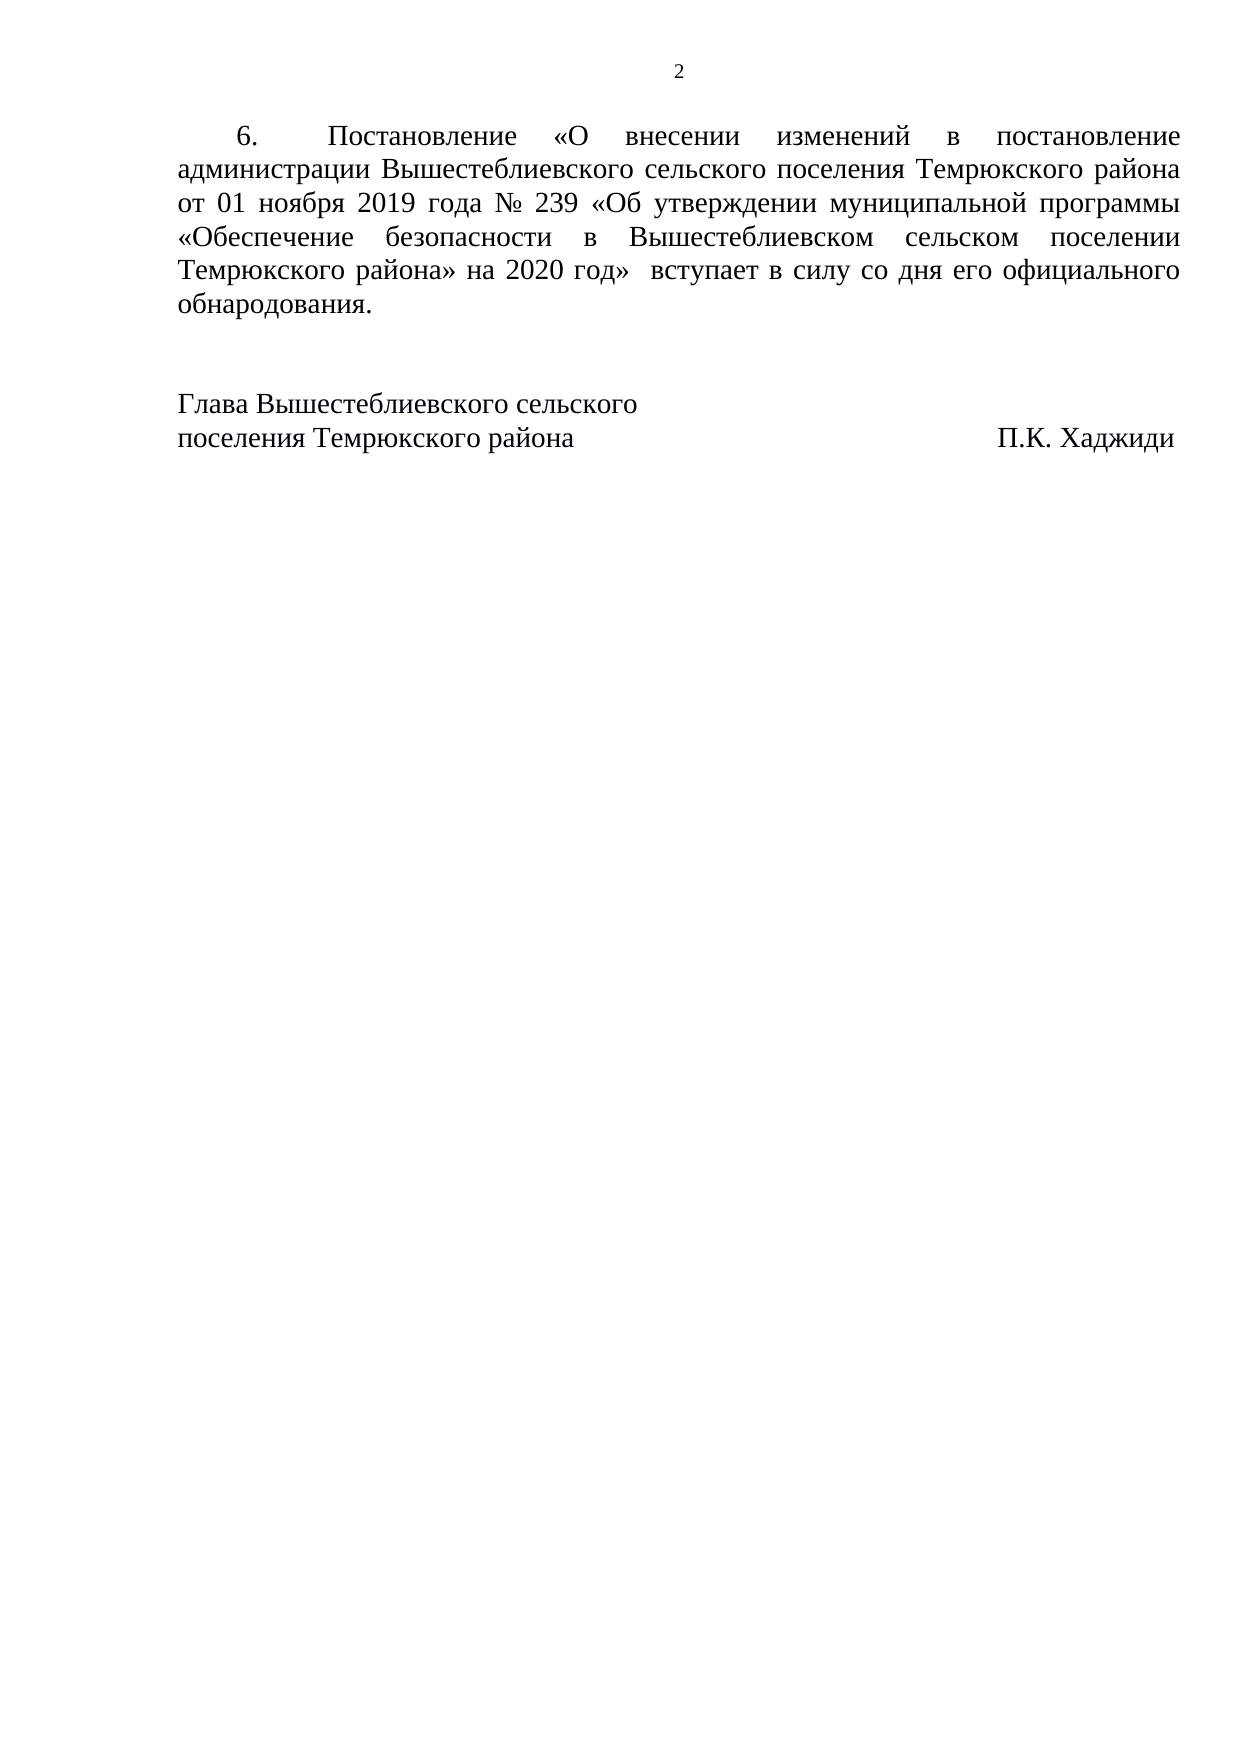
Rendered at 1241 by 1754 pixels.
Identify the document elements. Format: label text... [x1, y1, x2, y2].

text поселения Темрюкского района П.К. Хаджиди [177, 420, 1181, 453]
text Глава Вышестеблиевского сельского [177, 386, 1181, 420]
list Постановление «О внесении изменений в постановление администрации Вышестеблиевского сельского поселения Темрюкского района от 01 ноября 2019 года № 239 «Об утверждении муниципальной программы «Обеспечение безопасности в Вышестеблиевском сельском поселении Темрюкского района» на 2020 год» вступает в силу со дня его официального обнародования. [177, 118, 1181, 319]
